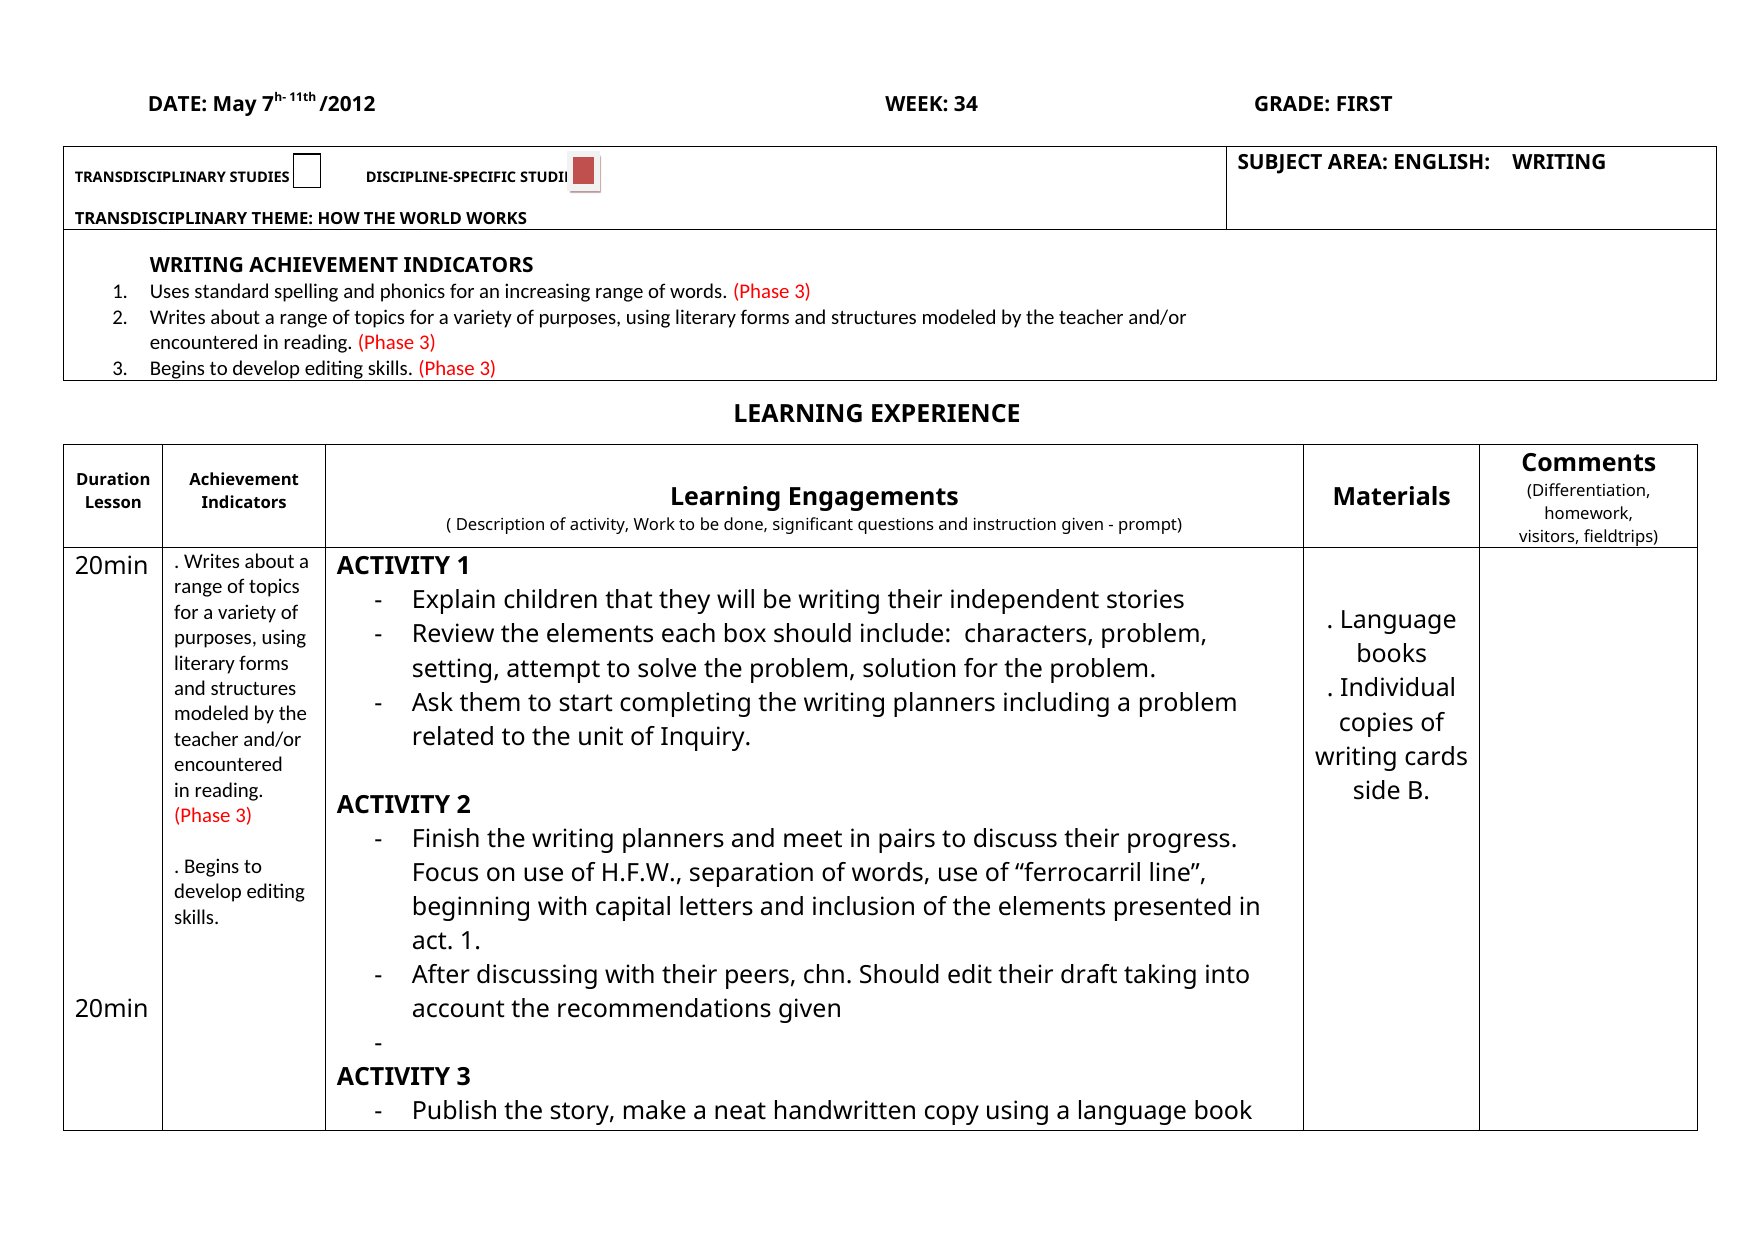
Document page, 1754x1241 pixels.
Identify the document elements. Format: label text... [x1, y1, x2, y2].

table_cell 20min 20min [64, 548, 162, 1130]
text DATE: May 7h- 11th /2012 WEEK: 34 GRADE: FIRST [148, 89, 1606, 117]
table_cell WRITING ACHIEVEMENT INDICATORS Uses standard spelling and phonics for an increasing range of words. (Phase 3) Writes about a range of topics for a variety of purposes, using literary forms and structures modeled by the teacher and/or encountered in reading. (Phase 3) Begins to develop editing skills. (Phase 3) [64, 230, 1226, 380]
table_header Achievement Indicators [163, 445, 325, 547]
table_header Materials [1304, 445, 1479, 547]
table_cell [1480, 548, 1697, 1130]
table_header Comments (Differentiation, homework, visitors, fieldtrips) [1480, 445, 1697, 547]
table_header Duration Lesson [64, 445, 162, 547]
table_header Learning Engagements ( Description of activity, Work to be done, significant questions and instruction given - prompt) [326, 445, 1303, 547]
text LEARNING EXPERIENCE [148, 396, 1606, 429]
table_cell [163, 548, 325, 1130]
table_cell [326, 548, 1303, 1130]
table_header Subject Area: english: WRITING [1227, 147, 1716, 229]
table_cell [1304, 548, 1479, 1130]
table_header TRANSDISCIPLINARY STUDIES DisciplinE-Specific STUDIES Transdisciplinary Theme: HOW THE WORLD WORKS [64, 147, 1226, 229]
table_cell [1226, 230, 1716, 380]
